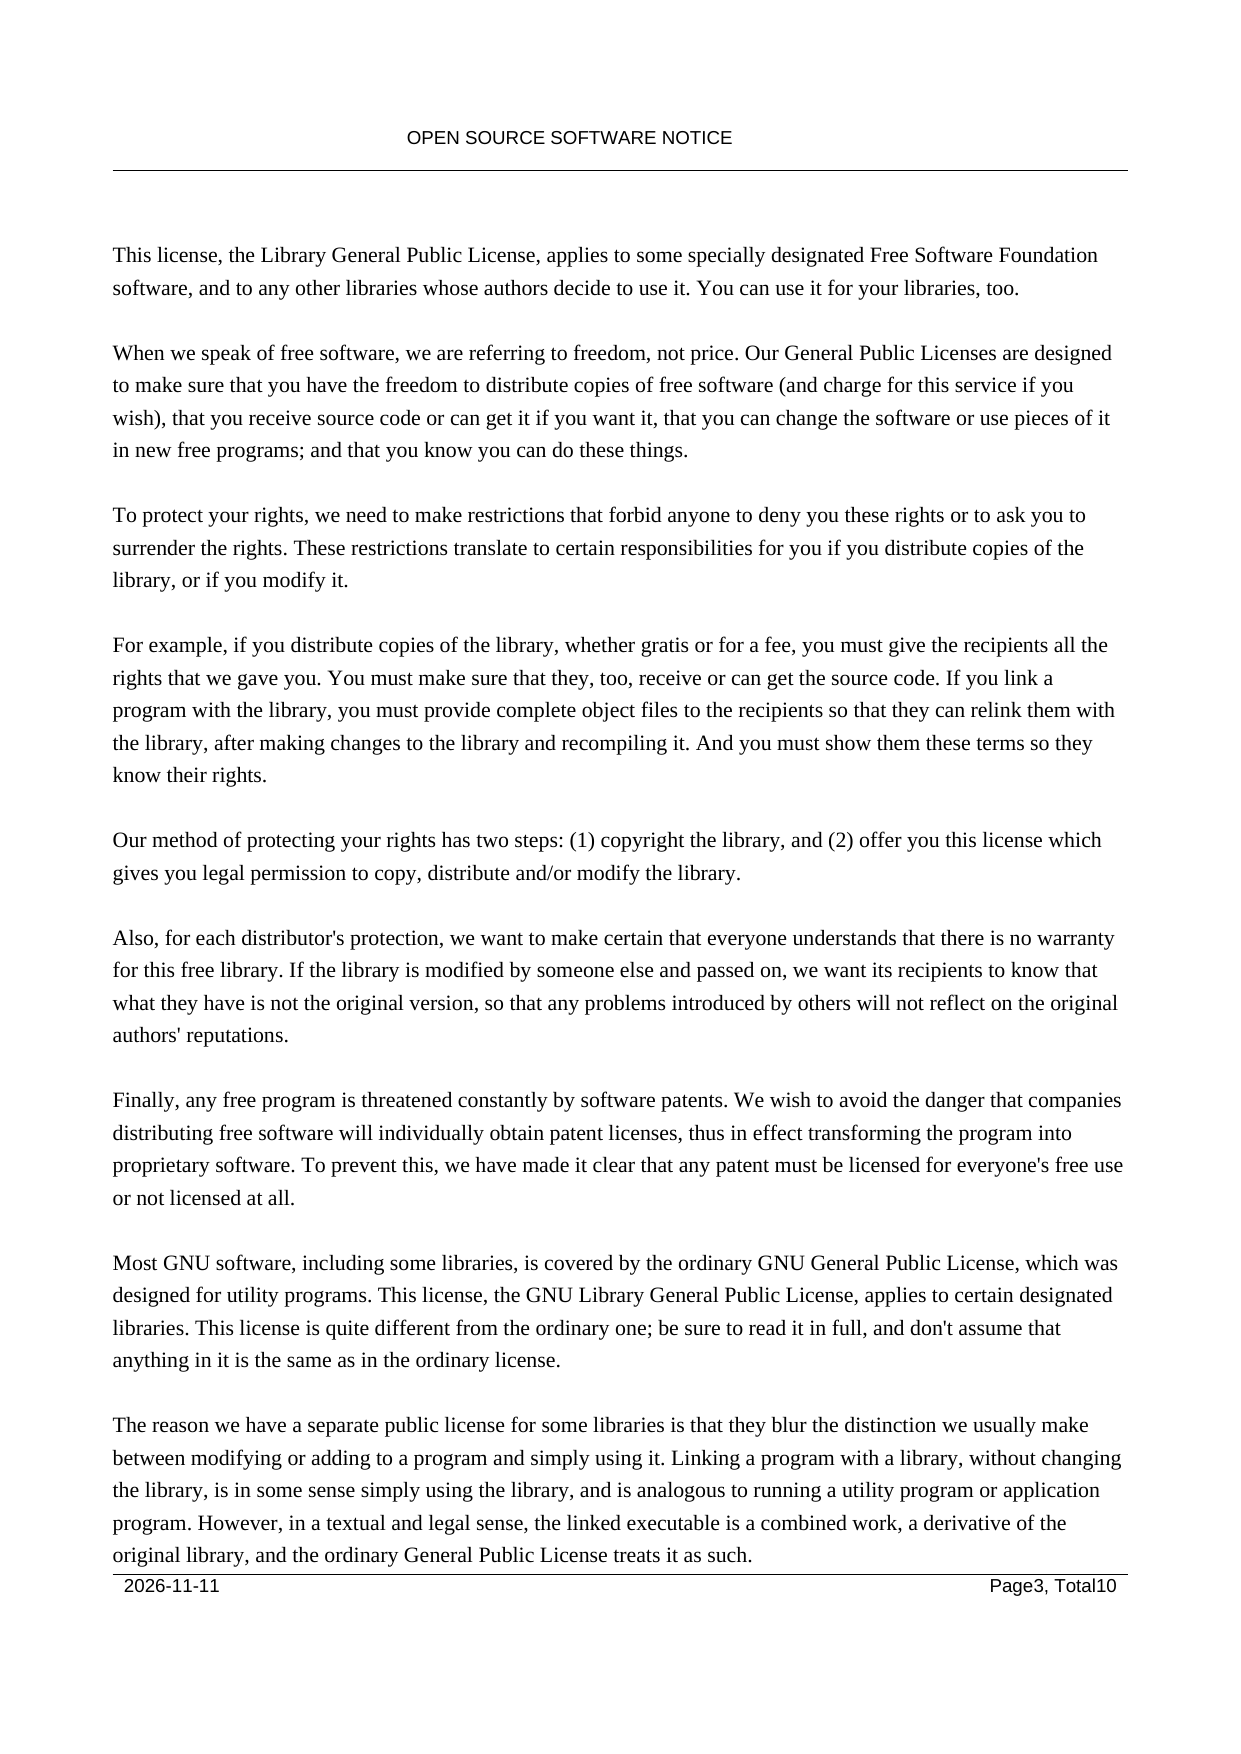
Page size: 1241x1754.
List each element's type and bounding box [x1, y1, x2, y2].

text [112, 206, 1128, 1571]
